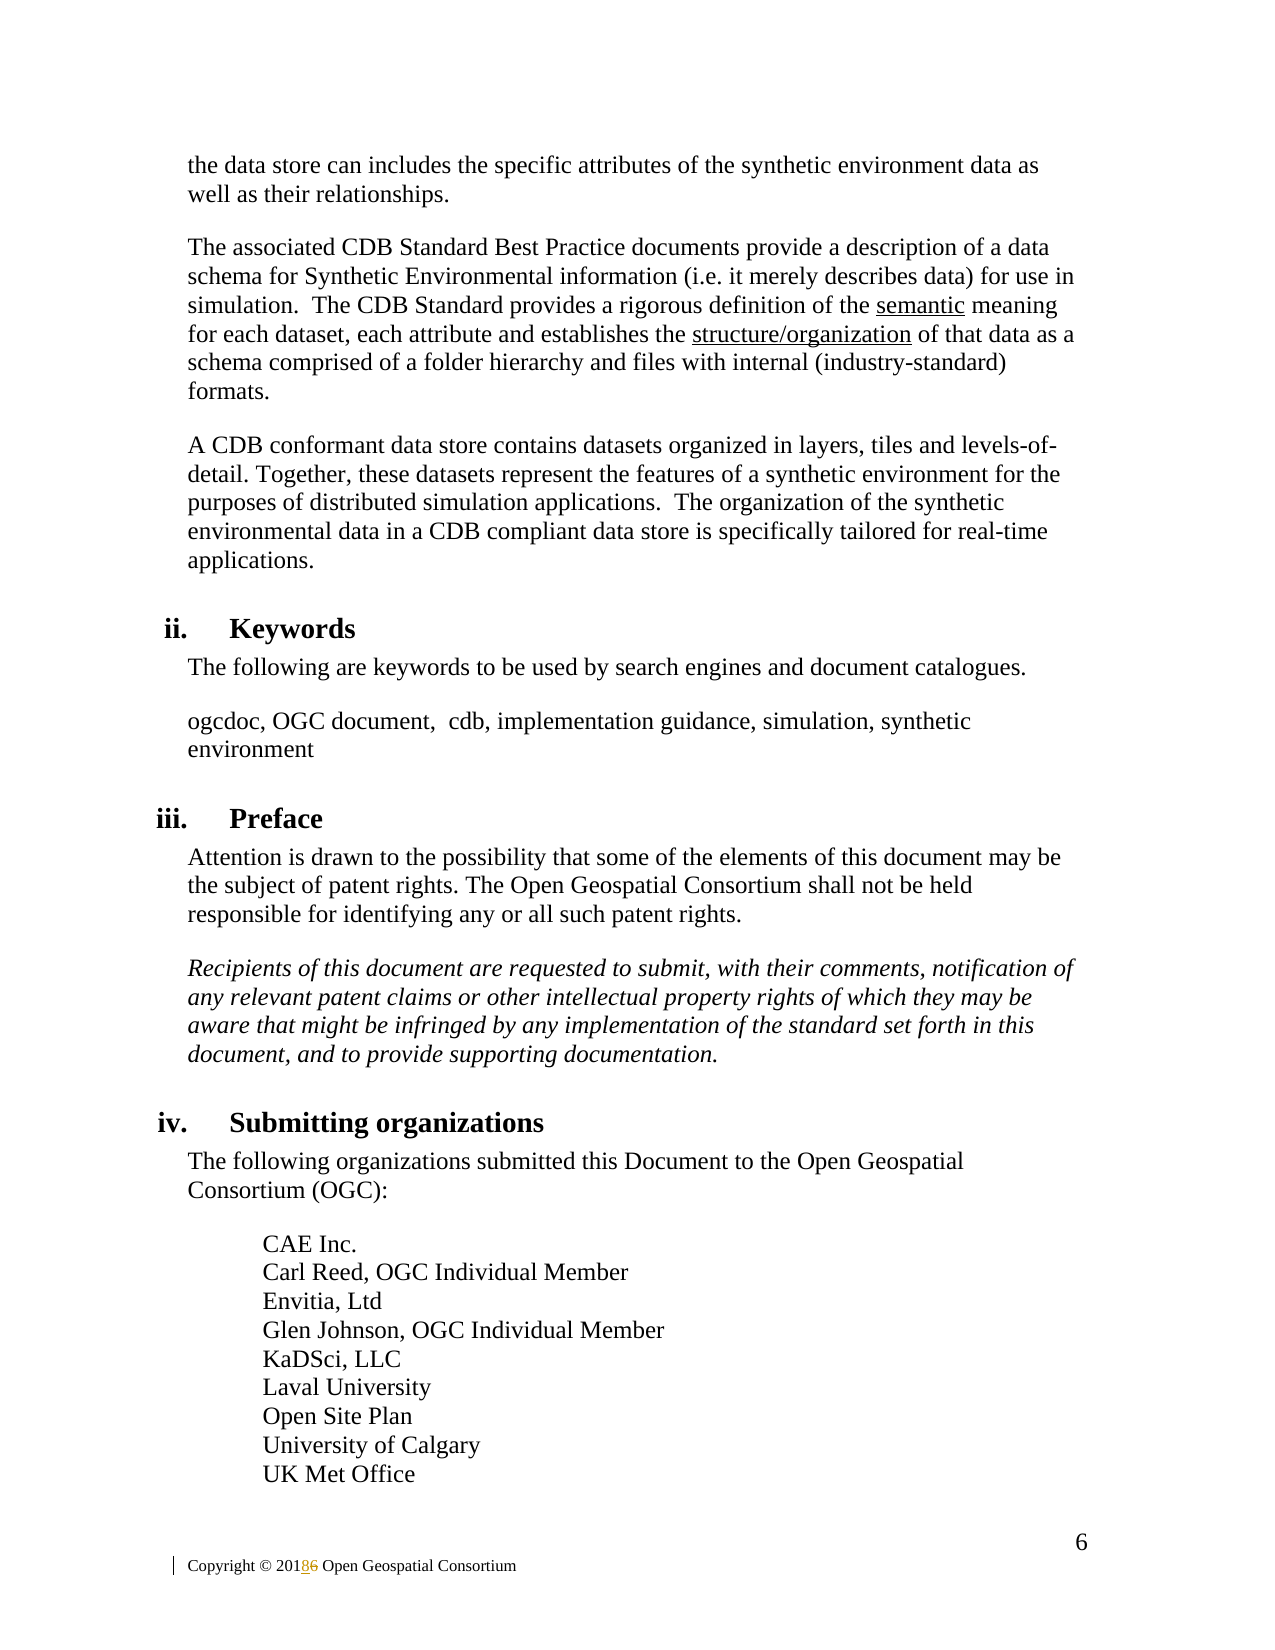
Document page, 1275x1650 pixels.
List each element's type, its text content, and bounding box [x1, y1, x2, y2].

text The associated CDB Standard Best Practice documents provide a description of a data schema for Synthetic Environmental information (i.e. it merely describes data) for use in simulation. The CDB Standard provides a rigorous definition of the semantic meaning for each dataset, each attribute and establishes the structure/organization of that data as a schema comprised of a folder hierarchy and files with internal (industry-standard) formats. [187, 232, 1087, 405]
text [187, 150, 1087, 207]
text Submitting organizations [187, 1105, 1087, 1139]
text The following are keywords to be used by search engines and document catalogues. [187, 652, 1087, 681]
text ogcdoc, OGC document, cdb, implementation guidance, simulation, synthetic environment [187, 706, 1087, 763]
text Attention is drawn to the possibility that some of the elements of this document may be the subject of patent rights. The Open Geospatial Consortium shall not be held responsible for identifying any or all such patent rights. [187, 842, 1087, 928]
text The following organizations submitted this Document to the Open Geospatial Consortium (OGC): [187, 1146, 1087, 1204]
text CAE Inc. Carl Reed, OGC Individual Member Envitia, Ltd Glen Johnson, OGC Individual Member KaDSci, LLC Laval University Open Site Plan University of Calgary UK Met Office [262, 1229, 1087, 1487]
text A CDB conformant data store contains datasets organized in layers, tiles and levels-of-detail. Together, these datasets represent the features of a synthetic environment for the purposes of distributed simulation applications. The organization of the synthetic environmental data in a CDB compliant data store is specifically tailored for real-time applications. [187, 430, 1087, 574]
text Preface [187, 801, 1087, 834]
text Keywords [187, 611, 1087, 645]
text Recipients of this document are requested to submit, with their comments, notification of any relevant patent claims or other intellectual property rights of which they may be aware that might be infringed by any implementation of the standard set forth in this document, and to provide supporting documentation. [187, 953, 1087, 1068]
